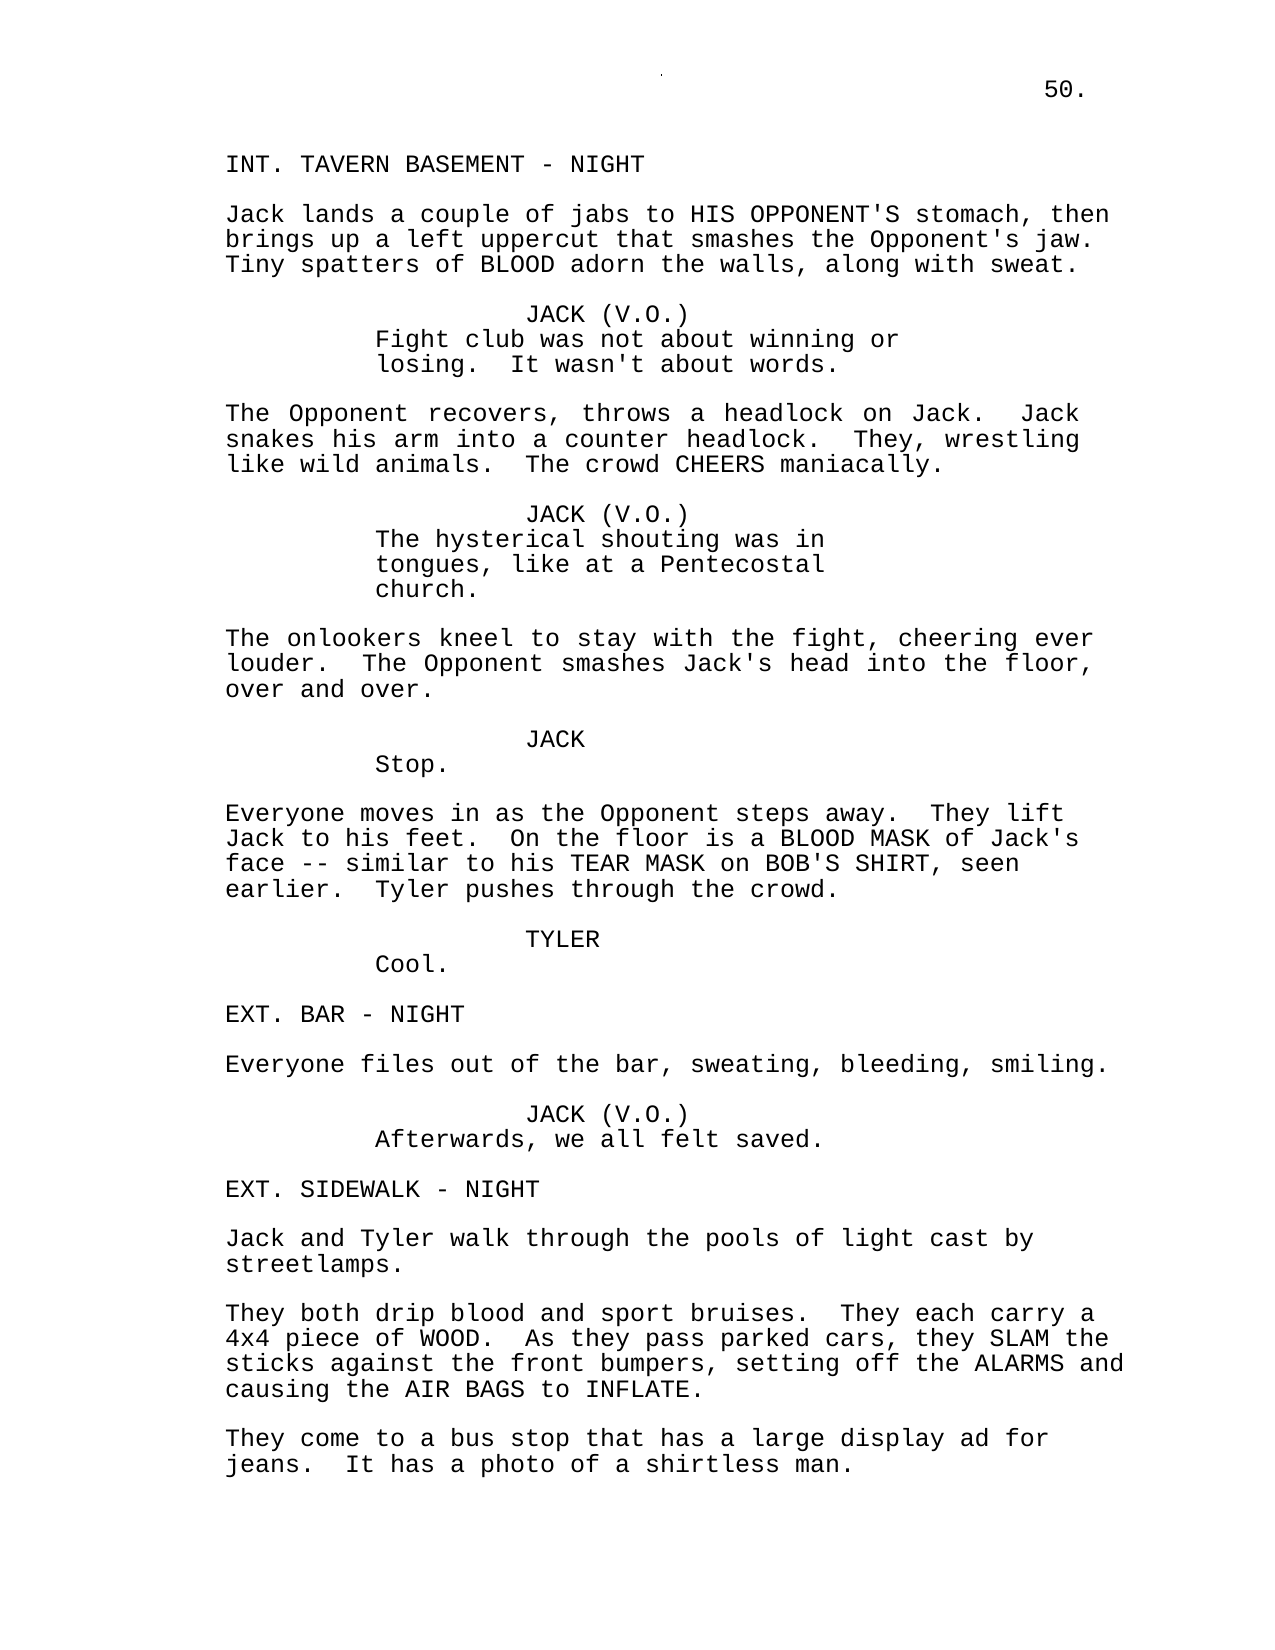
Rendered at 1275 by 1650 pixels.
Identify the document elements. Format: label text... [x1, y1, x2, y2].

text church. [375, 577, 1135, 602]
text EXT. BAR - NIGHT [225, 1002, 1135, 1027]
text EXT. SIDEWALK - NIGHT [225, 1177, 1135, 1202]
text Everyone moves in as the Opponent steps away. They lift Jack to his feet. On the floor is a BLOOD MASK of Jack's face -- similar to his TEAR MASK on BOB'S SHIRT, seen earlier. Tyler pushes through the crowd. [225, 802, 1095, 902]
text losing. It wasn't about words. [375, 352, 1135, 377]
text tongues, like at a Pentecostal [375, 552, 1135, 577]
text JACK (V.O.) [525, 502, 1135, 527]
text Everyone files out of the bar, sweating, bleeding, smiling. [225, 1052, 1135, 1077]
text Jack lands a couple of jabs to HIS OPPONENT'S stomach, then brings up a left uppercut that smashes the Opponent's jaw. Tiny spatters of BLOOD adorn the walls, along with sweat. [225, 202, 1125, 277]
text JACK [525, 727, 1135, 752]
text JACK (V.O.) [525, 1102, 1135, 1127]
text Jack and Tyler walk through the pools of light cast by streetlamps. [225, 1227, 1050, 1277]
text They come to a bus stop that has a large display ad for jeans. It has a photo of a shirtless man. [225, 1427, 1065, 1477]
text The hysterical shouting was in [375, 527, 1135, 552]
text INT. TAVERN BASEMENT - NIGHT [225, 152, 1135, 177]
text The onlookers kneel to stay with the fight, cheering ever louder. The Opponent smashes Jack's head into the floor, over and over. [225, 627, 1095, 702]
text Fight club was not about winning or [375, 327, 1135, 352]
text The Opponent recovers, throws a headlock on Jack. Jack snakes his arm into a counter headlock. They, wrestling like wild animals. The crowd CHEERS maniacally. [225, 402, 1080, 477]
text JACK (V.O.) [525, 302, 1135, 327]
text They both drip blood and sport bruises. They each carry a 4x4 piece of WOOD. As they pass parked cars, they SLAM the sticks against the front bumpers, setting off the ALARMS and causing the AIR BAGS to INFLATE. [225, 1302, 1135, 1402]
text Afterwards, we all felt saved. [375, 1127, 1135, 1152]
text Stop. [375, 752, 456, 777]
text Cool. [375, 952, 456, 977]
text TYLER [525, 927, 1135, 952]
text 50. [1044, 77, 1135, 102]
